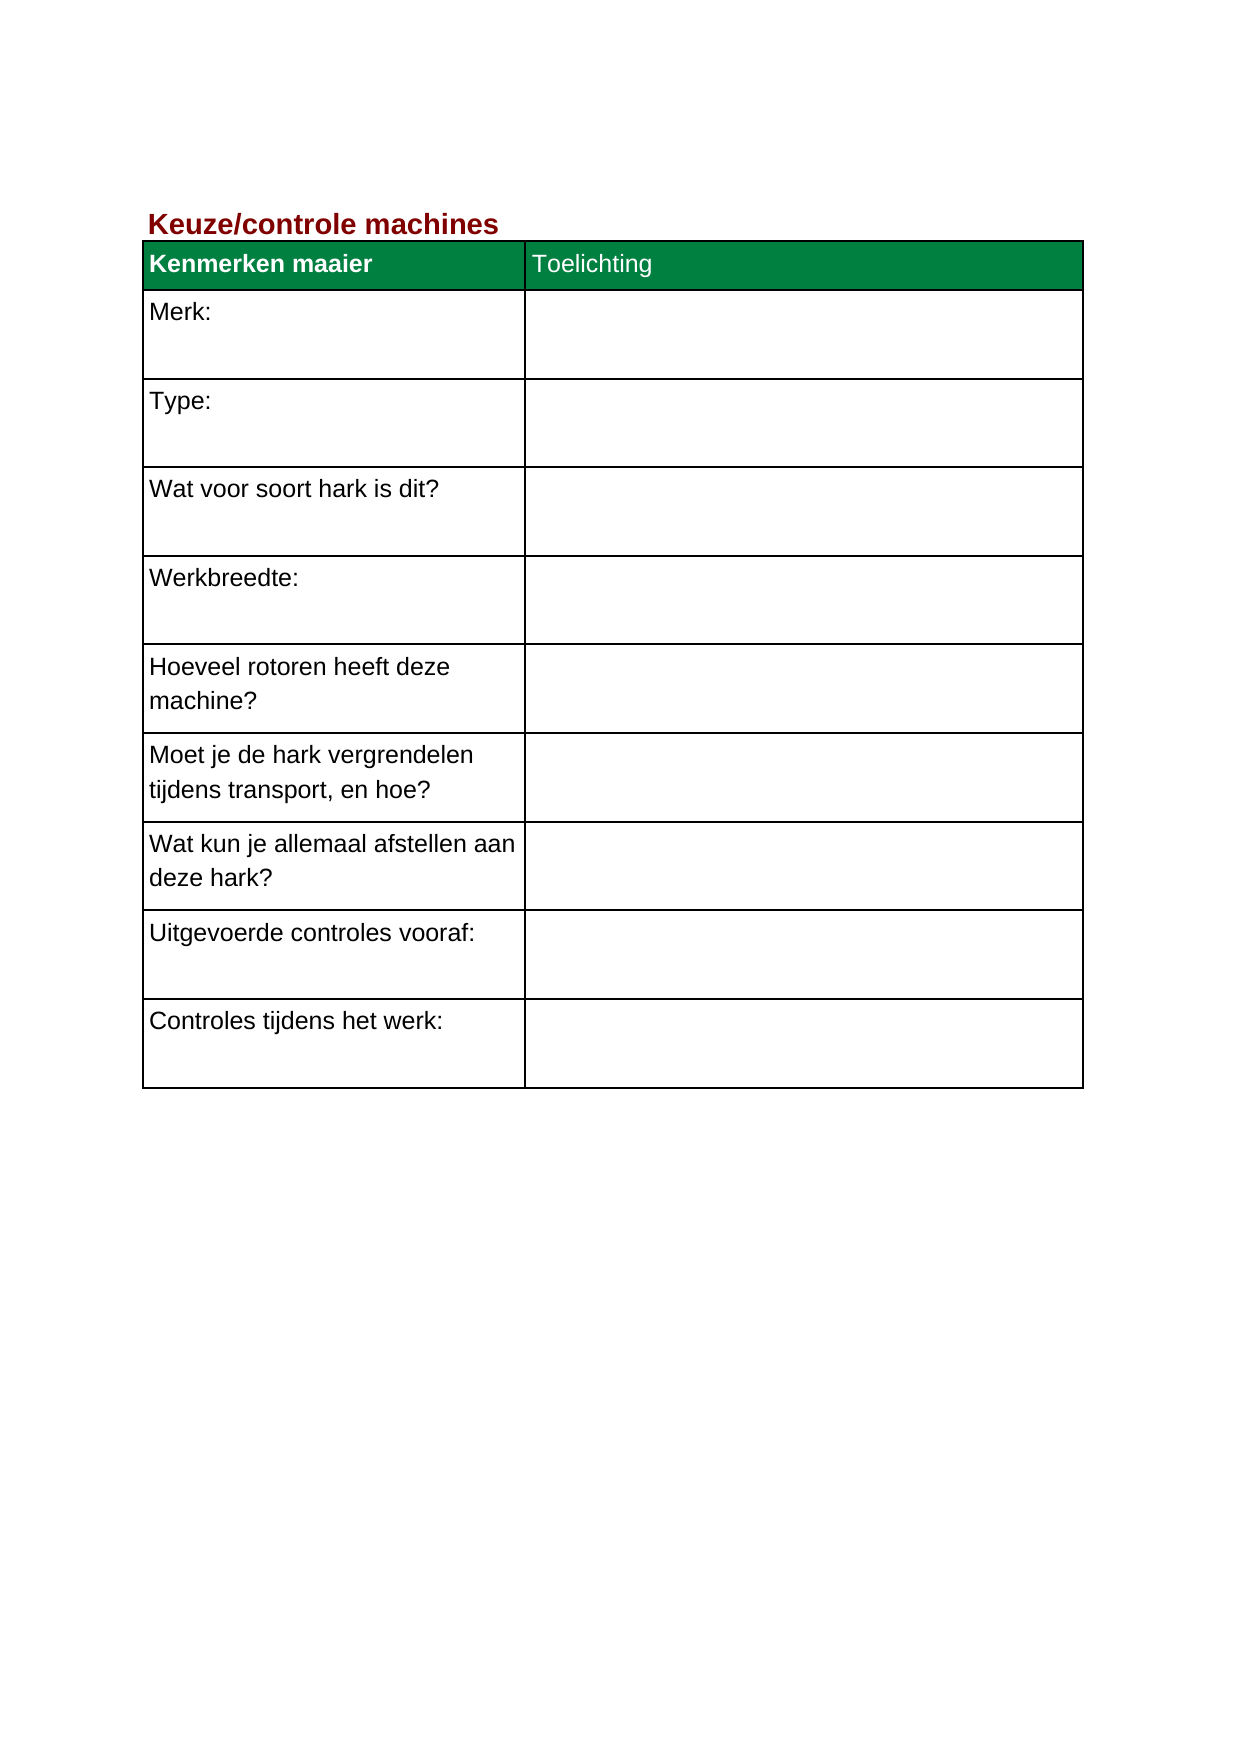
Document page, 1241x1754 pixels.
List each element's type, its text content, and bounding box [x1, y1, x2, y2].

table_cell [526, 645, 1082, 732]
table_cell [526, 734, 1082, 821]
table_cell Wat kun je allemaal afstellen aan deze hark? [144, 823, 524, 909]
table_cell Type: [144, 380, 524, 466]
table_header Kenmerken maaier [144, 242, 524, 289]
text Keuze/controle machines [148, 207, 1093, 240]
table_cell [526, 468, 1082, 555]
table_cell [526, 291, 1082, 377]
table_cell [526, 1000, 1082, 1087]
table_cell Merk: [144, 291, 524, 377]
table_cell [526, 380, 1082, 466]
table_header Toelichting [526, 242, 1082, 289]
table_cell [526, 823, 1082, 909]
table_cell Moet je de hark vergrendelen tijdens transport, en hoe? [144, 734, 524, 821]
table_cell [526, 911, 1082, 998]
table_cell [526, 557, 1082, 643]
table_cell Hoeveel rotoren heeft deze machine? [144, 645, 524, 732]
table_cell Controles tijdens het werk: [144, 1000, 524, 1087]
table_cell Uitgevoerde controles vooraf: [144, 911, 524, 998]
table_cell Werkbreedte: [144, 557, 524, 643]
table_cell Wat voor soort hark is dit? [144, 468, 524, 555]
